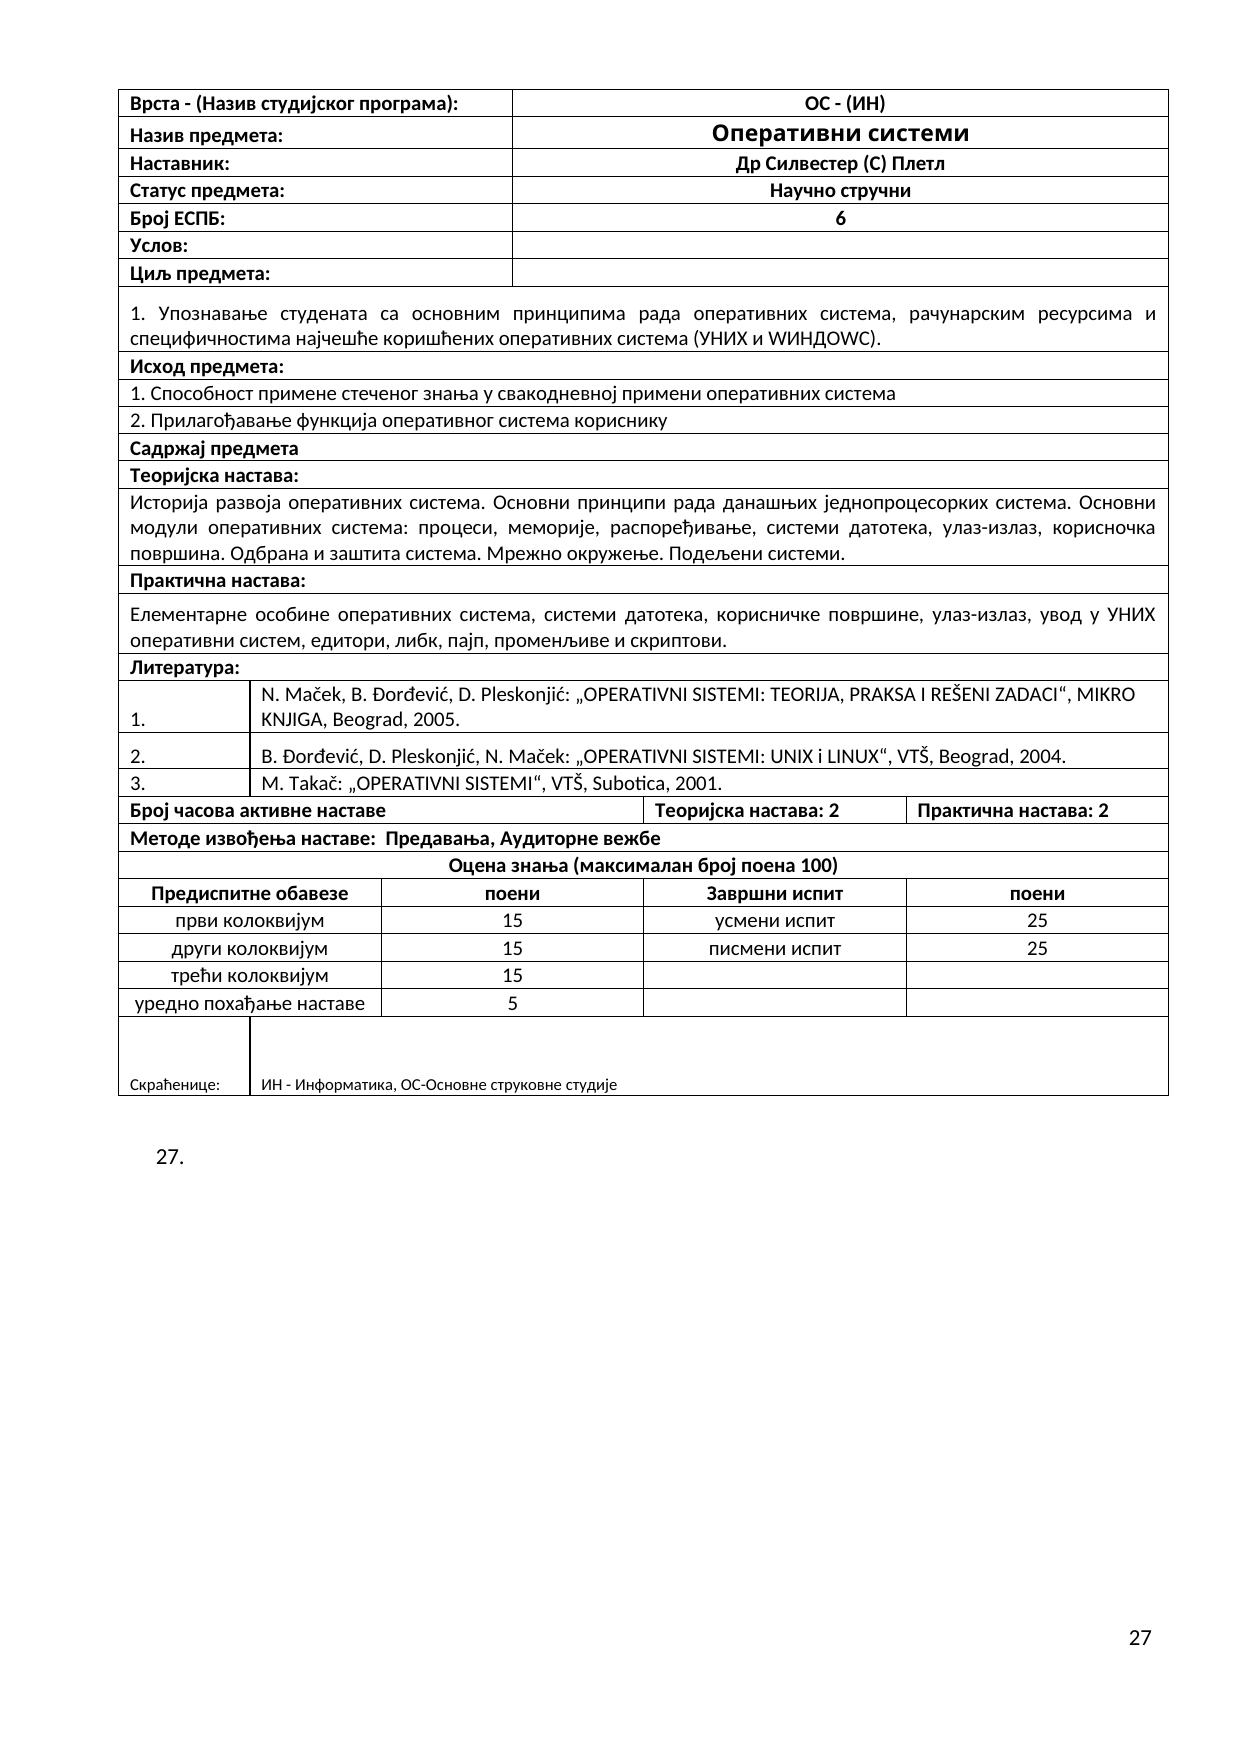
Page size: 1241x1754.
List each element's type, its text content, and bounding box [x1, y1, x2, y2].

table_cell Исход предмета: [119, 352, 1168, 378]
table_cell N. Maček, B. Đorđević, D. Pleskonjić: „OPERATIVNI SISTEMI: TEORIJA, PRAKSA I REŠENI ZADACI“, MIKRO KNJIGA, Beograd, 2005. [251, 681, 1168, 732]
table_cell Назив предмета: [119, 117, 512, 148]
table_cell 25 [907, 907, 1168, 933]
table_cell [513, 232, 1168, 258]
table_cell 15 [382, 934, 643, 961]
table_cell Број часова активне наставе [119, 797, 643, 823]
table_cell Др Силвестер (С) Плетл [513, 149, 1168, 176]
table_cell Практична настава: 2 [907, 797, 1168, 823]
table_cell 1. Упознавање студената са основним принципима рада оперативних система, рачунарским ресурсима и специфичностима најчешће коришћених оперативних система (УНИX и WИНДОWС). [119, 287, 1168, 351]
table_cell Елементарне особине оперативних система, системи датотека, корисничке површине, улаз-излаз, увод у УНИX оперативни систем, едитори, либк, пајп, променљиве и скриптови. [119, 594, 1168, 652]
table_cell Наставник: [119, 149, 512, 176]
table_cell поени [382, 879, 643, 906]
table_cell други колоквијум [119, 934, 381, 961]
table_cell писмени испит [644, 934, 906, 961]
table_cell Број ЕСПБ: [119, 204, 512, 231]
table_cell [907, 962, 1168, 988]
table_cell [513, 259, 1168, 286]
table_cell 2. [119, 733, 249, 768]
table_cell Методе извођења наставе: Предавања, Аудиторне вежбе [119, 824, 1168, 851]
table_cell усмени испит [644, 907, 906, 933]
table_cell поени [907, 879, 1168, 906]
table_cell Предиспитне обавезе [119, 879, 381, 906]
table_cell Садржај предмета [119, 434, 1168, 460]
table_cell Теоријска настава: 2 [644, 797, 906, 823]
table_cell 1. [119, 681, 249, 732]
table_header Врста - (Назив студијског програма): [119, 90, 512, 116]
table_cell Оперативни системи [513, 117, 1168, 148]
table_cell Научно стручни [513, 177, 1168, 203]
table_cell Литература: [119, 654, 1168, 680]
table_cell Циљ предмета: [119, 259, 512, 286]
table_cell [644, 989, 906, 1016]
table_cell Практична настава: [119, 566, 1168, 593]
table_cell [907, 989, 1168, 1016]
table_cell 1. Способност примене стеченог знања у свакодневној примени оперативних система [119, 380, 1168, 406]
table_cell Статус предмета: [119, 177, 512, 203]
table_cell 5 [382, 989, 643, 1016]
table_cell B. Đorđević, D. Pleskonjić, N. Maček: „OPERATIVNI SISTEMI: UNIX i LINUX“, VTŠ, Beograd, 2004. [251, 733, 1168, 768]
table_cell 15 [382, 962, 643, 988]
table_cell 3. [119, 769, 249, 796]
table_cell 2. Прилагођавање функција оперативног система кориснику [119, 407, 1168, 433]
table_cell уредно похађање наставе [119, 989, 381, 1016]
table_cell M. Takač: „OPERATIVNI SISTEMI“, VTŠ, Subotica, 2001. [251, 769, 1168, 796]
table_cell Услов: [119, 232, 512, 258]
table_cell ИН - Информатика, ОС-Основне струковне студије [251, 1017, 1168, 1094]
table_cell Теоријска настава: [119, 461, 1168, 488]
table_cell 25 [907, 934, 1168, 961]
table_cell [644, 962, 906, 988]
table_cell 15 [382, 907, 643, 933]
table_header ОС - (ИН) [513, 90, 1168, 116]
table_cell Оцена знања (максималан број поена 100) [119, 852, 1168, 878]
table_cell први колоквијум [119, 907, 381, 933]
table_cell Историја развоја оперативних система. Основни принципи рада данашњих једнопроцесорких система. Основни модули оперативних система: процеси, меморије, распоређивање, системи датотека, улаз-излаз, корисночка површина. Одбрана и заштита система. Мрежно окружење. Подељени системи. [119, 489, 1168, 565]
table_cell трећи колоквијум [119, 962, 381, 988]
table_cell 6 [513, 204, 1168, 231]
table_cell Завршни испит [644, 879, 906, 906]
table_cell Скраћенице: [119, 1017, 249, 1094]
